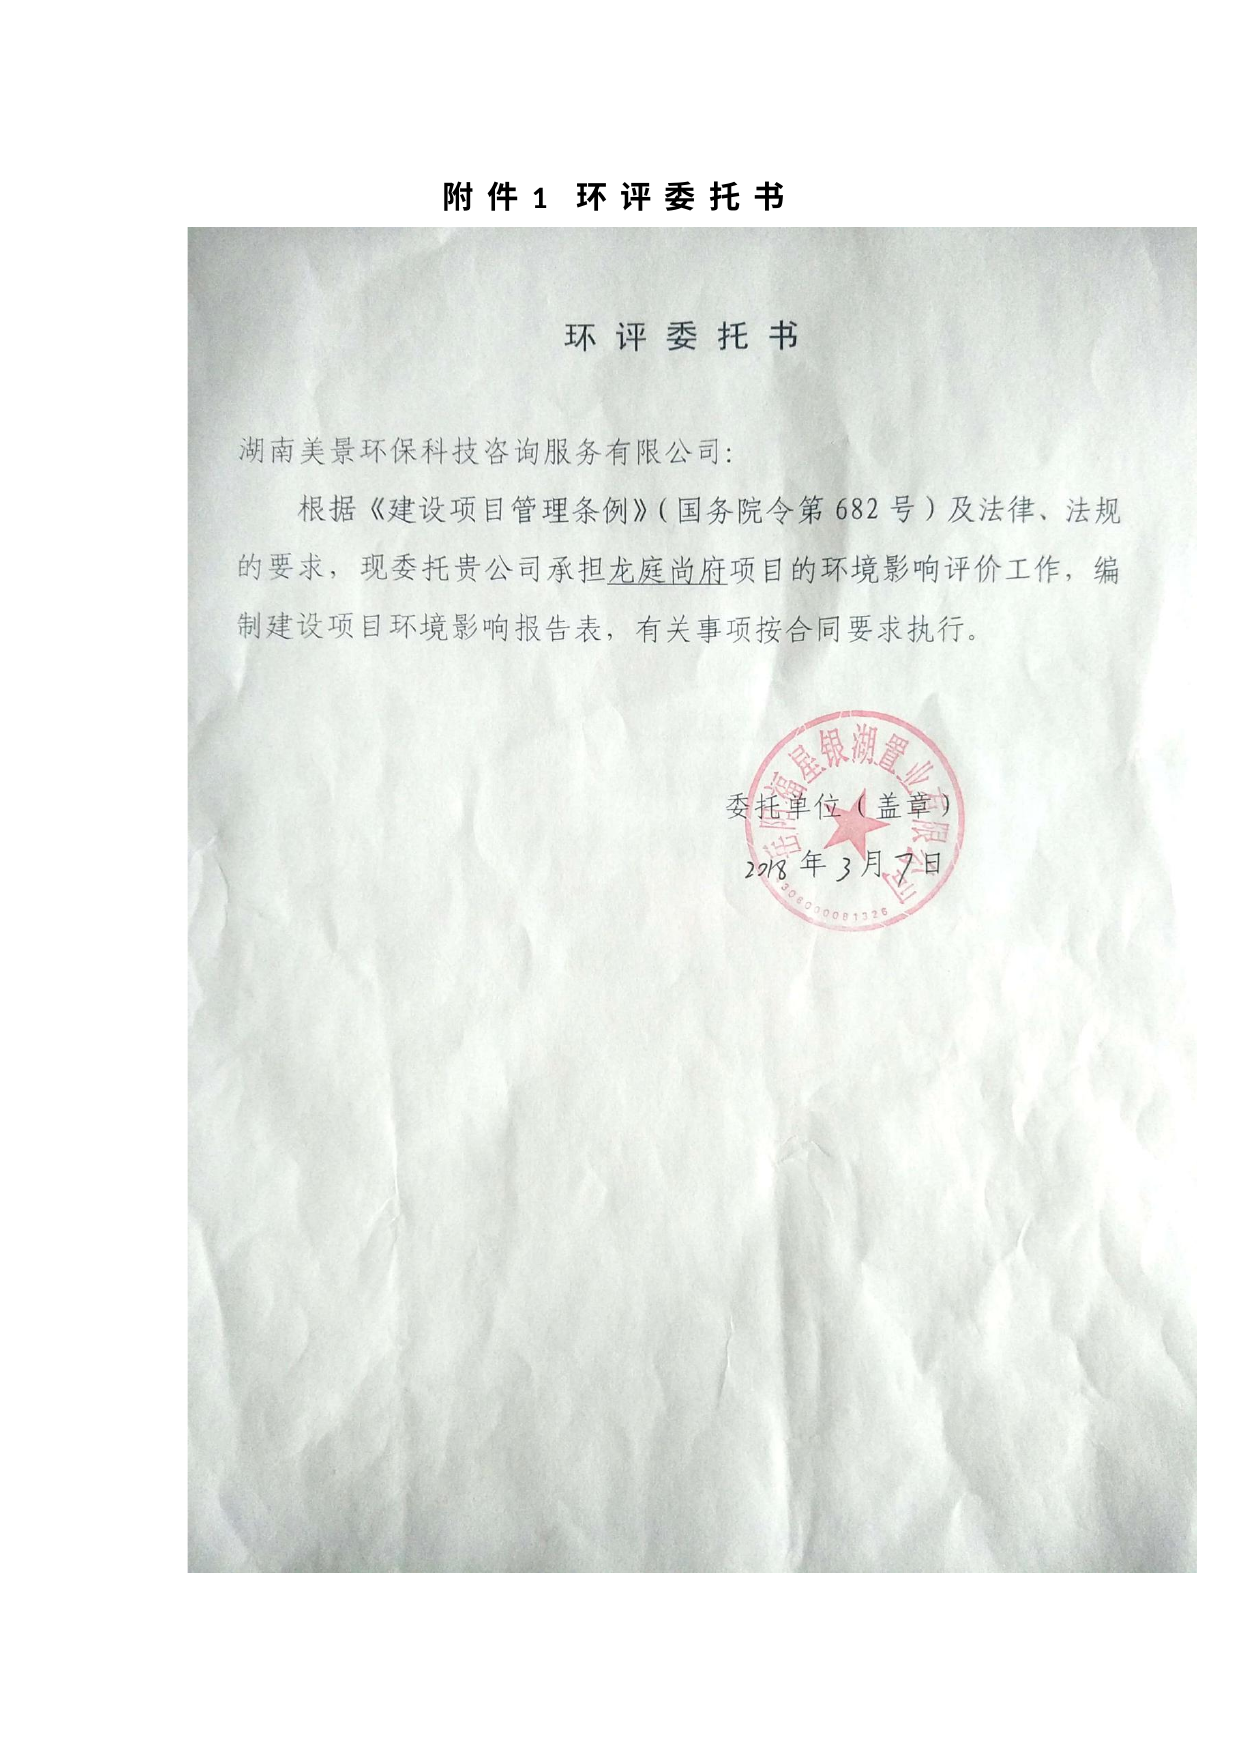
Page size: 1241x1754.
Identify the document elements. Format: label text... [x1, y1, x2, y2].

text 附件1 环评委托书 [187, 162, 1053, 227]
picture [187, 227, 1197, 1573]
